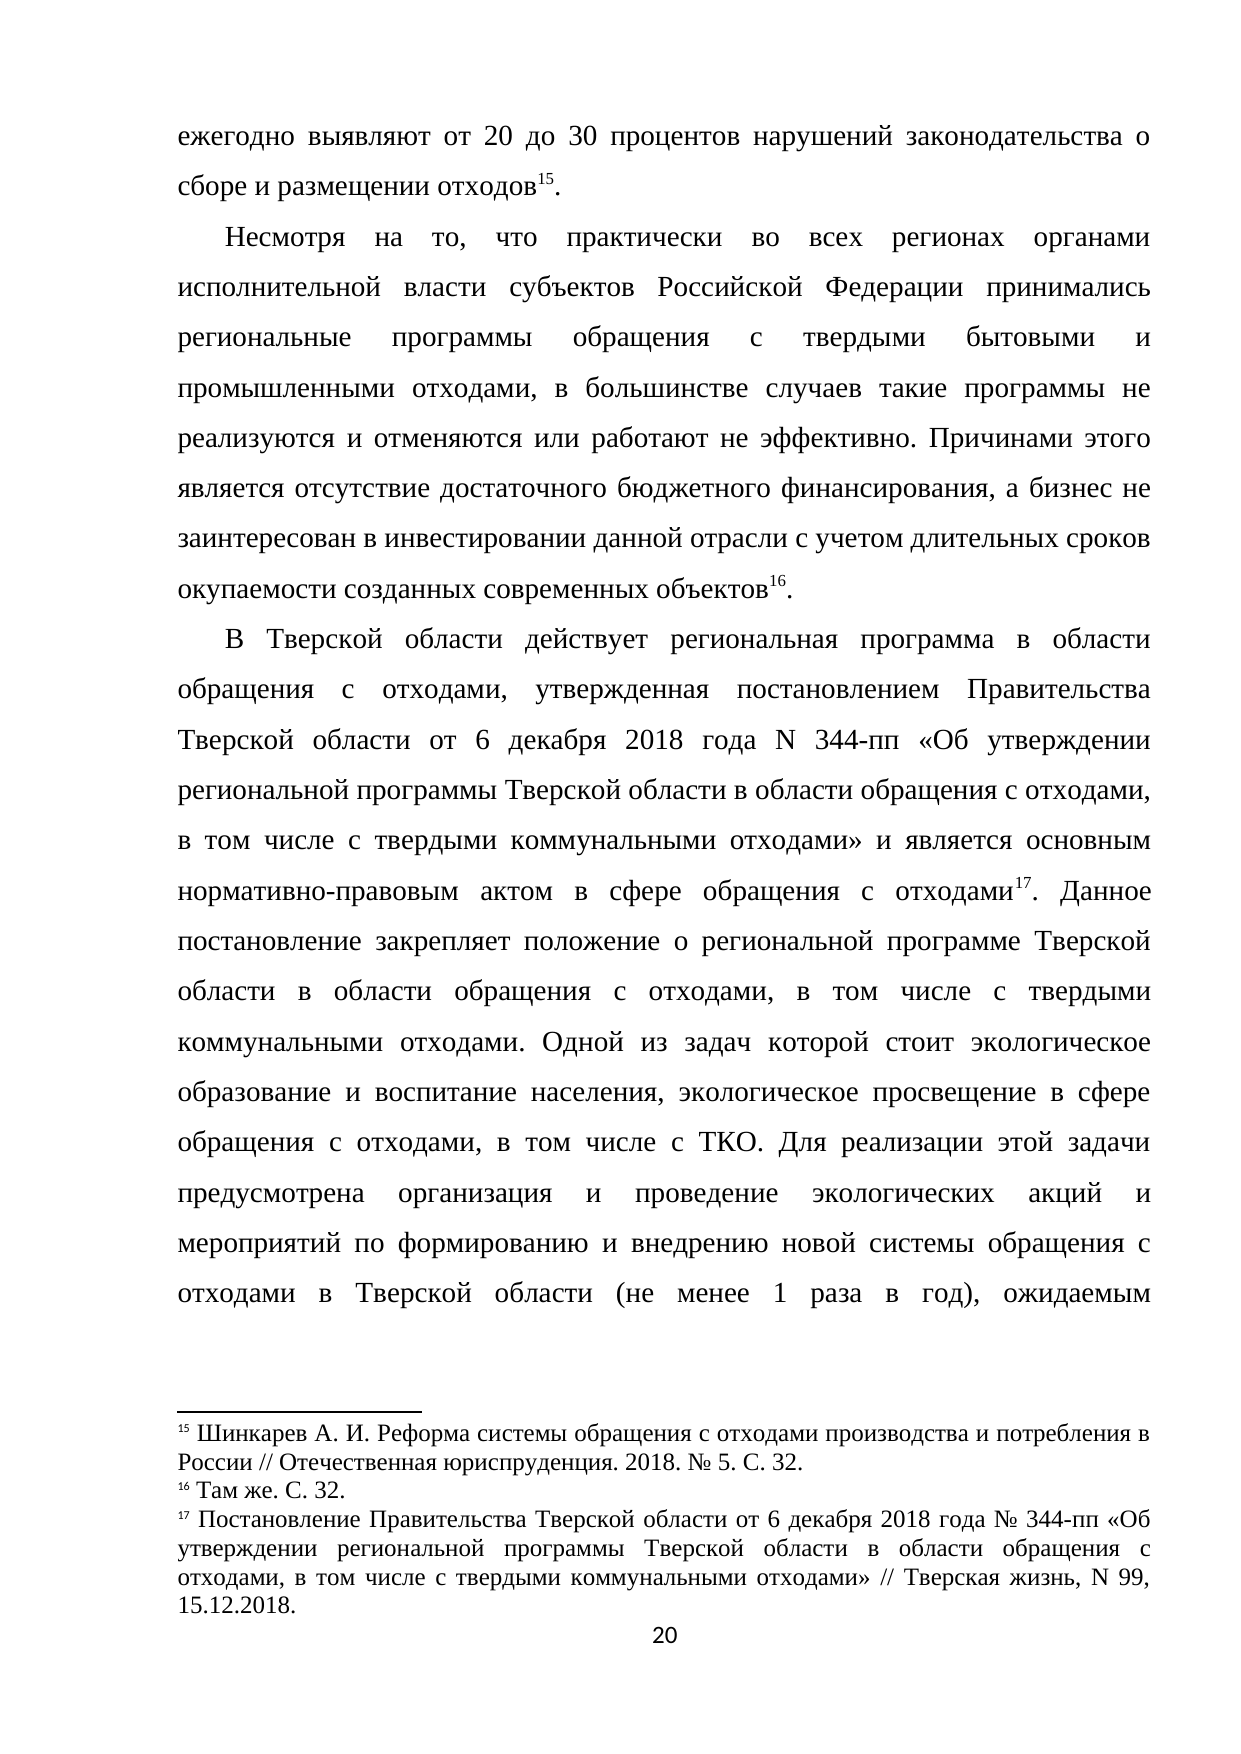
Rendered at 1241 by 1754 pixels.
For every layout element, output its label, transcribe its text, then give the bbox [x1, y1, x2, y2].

text Несмотря на то, что практически во всех регионах органами исполнительной власти субъектов Российской Федерации принимались региональные программы обращения с твердыми бытовыми и промышленными отходами, в большинстве случаев такие программы не реализуются и отменяются или работают не эффективно. Причинами этого является отсутствие достаточного бюджетного финансирования, а бизнес не заинтересован в инвестировании данной отрасли с учетом длительных сроков окупаемости созданных современных объектов. [177, 219, 1152, 604]
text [177, 118, 1152, 202]
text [177, 621, 1152, 1309]
